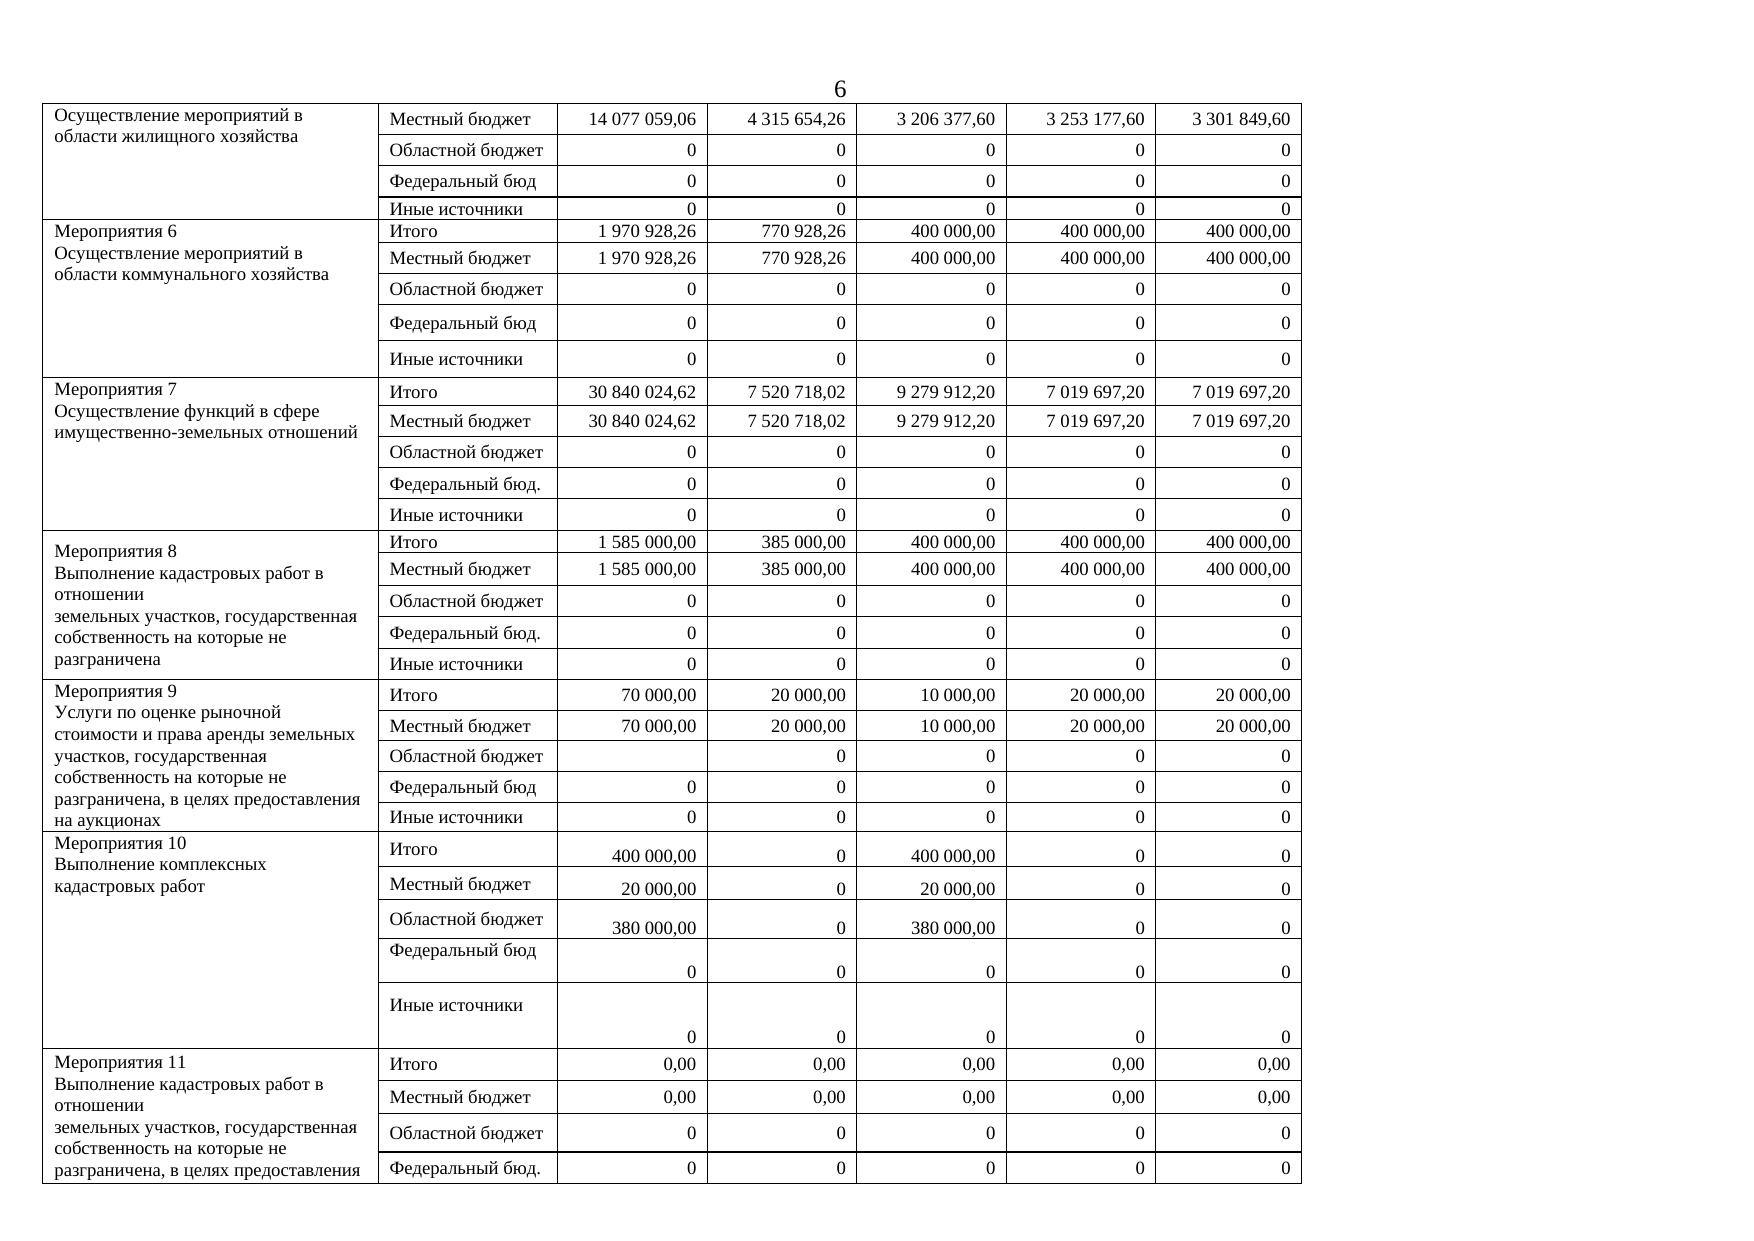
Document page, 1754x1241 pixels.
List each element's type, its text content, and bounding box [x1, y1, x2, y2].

table_cell 770 928,26 [708, 220, 856, 242]
table_cell 30 840 024,62 [558, 406, 707, 436]
table_cell Областной бюджет [379, 135, 557, 165]
table_cell 0 [708, 499, 856, 529]
table_cell 10 000,00 [857, 680, 1006, 710]
table_cell Итого [379, 220, 557, 242]
table_cell 0 [857, 617, 1006, 647]
table_cell 0,00 [558, 1049, 707, 1079]
table_cell 0 [558, 586, 707, 616]
table_cell 7 019 697,20 [1007, 378, 1155, 404]
table_cell 400 000,00 [857, 832, 1006, 866]
table_cell 0 [1007, 198, 1155, 219]
table_cell Мероприятия 10 Выполнение комплексных кадастровых работ [43, 832, 378, 1047]
table_cell 20 000,00 [857, 867, 1006, 899]
table_cell 380 000,00 [558, 900, 707, 938]
table_cell Федеральный бюд [379, 166, 557, 196]
table_cell 0 [1156, 198, 1301, 219]
table_cell 0 [558, 983, 707, 1047]
table_cell 0 [558, 468, 707, 498]
table_cell 400 000,00 [1156, 220, 1301, 242]
table_cell Федеральный бюд [379, 772, 557, 802]
table_cell 0 [708, 274, 856, 304]
table_cell 0 [1156, 1114, 1301, 1151]
table_cell 0 [1007, 803, 1155, 831]
table_cell 0 [1007, 939, 1155, 982]
table_cell 0 [1156, 741, 1301, 771]
table_cell Местный бюджет [379, 104, 557, 134]
table_cell Иные источники [379, 198, 557, 219]
table_cell 0 [708, 1114, 856, 1151]
table_cell 0 [857, 939, 1006, 982]
table_cell 0 [1156, 772, 1301, 802]
table_cell Местный бюджет [379, 867, 557, 899]
table_cell 0 [708, 772, 856, 802]
table_cell 20 000,00 [1156, 711, 1301, 740]
table_cell 0 [558, 499, 707, 529]
table_cell 20 000,00 [1156, 680, 1301, 710]
table_cell 400 000,00 [857, 243, 1006, 273]
table_cell 0,00 [1156, 1081, 1301, 1112]
table_cell 0 [708, 939, 856, 982]
table_cell 20 000,00 [708, 680, 856, 710]
table_cell 0 [1007, 617, 1155, 647]
table_cell [558, 741, 707, 771]
table_cell 0 [1156, 274, 1301, 304]
table_cell 0 [1156, 617, 1301, 647]
table_cell 0,00 [708, 1081, 856, 1112]
table_cell 0 [558, 617, 707, 647]
table_cell 0 [1156, 900, 1301, 938]
table_cell 0 [1007, 741, 1155, 771]
table_cell Местный бюджет [379, 553, 557, 585]
table_cell 0 [1007, 499, 1155, 529]
table_cell 0 [1156, 305, 1301, 340]
table_cell 0 [558, 135, 707, 165]
table_cell 0 [1007, 305, 1155, 340]
table_cell 0 [1156, 832, 1301, 866]
table_cell Областной бюджет [379, 741, 557, 771]
table_cell 0 [558, 649, 707, 679]
table_cell 0 [708, 198, 856, 219]
table_cell 0 [708, 617, 856, 647]
table_cell Итого [379, 531, 557, 552]
table_cell 0 [857, 1114, 1006, 1151]
table_cell 3 206 377,60 [857, 104, 1006, 134]
table_cell 0 [708, 867, 856, 899]
table_cell 0,00 [1007, 1049, 1155, 1079]
table_cell 0 [708, 649, 856, 679]
table_cell 0 [1156, 939, 1301, 982]
table_cell 0,00 [857, 1049, 1006, 1079]
table_cell 0 [558, 803, 707, 831]
table_cell Иные источники [379, 341, 557, 377]
table_cell 0,00 [857, 1081, 1006, 1112]
table_cell 3 301 849,60 [1156, 104, 1301, 134]
table_cell Мероприятия 11 Выполнение кадастровых работ в отношении земельных участков, государственная собственность на которые не разграничена, в целях предоставления гражданам, имеющим трех и более детей [43, 1049, 378, 1183]
table_cell 0 [857, 135, 1006, 165]
table_cell Иные источники [379, 499, 557, 529]
table_cell 0 [558, 437, 707, 467]
table_cell 0 [1007, 135, 1155, 165]
table_cell 0 [1007, 274, 1155, 304]
table_cell 400 000,00 [857, 220, 1006, 242]
table_cell 400 000,00 [1007, 531, 1155, 552]
table_cell 400 000,00 [1007, 243, 1155, 273]
table_cell 0 [857, 305, 1006, 340]
table_cell 0 [857, 198, 1006, 219]
table_cell 0 [857, 803, 1006, 831]
table_cell 0,00 [1007, 1081, 1155, 1112]
table_cell 70 000,00 [558, 711, 707, 740]
table_cell 30 840 024,62 [558, 378, 707, 404]
table_cell 0 [857, 468, 1006, 498]
table_cell 0 [1007, 832, 1155, 866]
table_cell 400 000,00 [1156, 553, 1301, 585]
table_cell Областной бюджет [379, 437, 557, 467]
table_cell 0 [1156, 135, 1301, 165]
table_cell 0 [1156, 166, 1301, 196]
table_cell 0 [1007, 1114, 1155, 1151]
table_cell 0 [708, 135, 856, 165]
table_cell 1 585 000,00 [558, 553, 707, 585]
table_cell Местный бюджет [379, 711, 557, 740]
table_cell 0 [1007, 1153, 1155, 1183]
table_cell 0 [1156, 341, 1301, 377]
table_cell Областной бюджет [379, 586, 557, 616]
table_cell 7 019 697,20 [1156, 406, 1301, 436]
table_cell Областной бюджет [379, 900, 557, 938]
table_cell 0 [558, 1153, 707, 1183]
table_cell 0 [1007, 983, 1155, 1047]
table_cell Итого [379, 832, 557, 866]
table_cell 7 520 718,02 [708, 406, 856, 436]
table_cell 0 [558, 939, 707, 982]
table_cell 0 [857, 649, 1006, 679]
table_cell 0 [1007, 437, 1155, 467]
table_cell Федеральный бюд. [379, 1153, 557, 1183]
table_cell 3 253 177,60 [1007, 104, 1155, 134]
table_cell 0 [857, 437, 1006, 467]
table_cell 0 [708, 341, 856, 377]
table_cell 0 [708, 468, 856, 498]
table_cell 0,00 [1156, 1049, 1301, 1079]
table_cell Мероприятия 8 Выполнение кадастровых работ в отношении земельных участков, государственная собственность на которые не разграничена [43, 531, 378, 679]
table_cell 0 [558, 341, 707, 377]
table_cell 0 [857, 166, 1006, 196]
table_cell Итого [379, 1049, 557, 1079]
table_cell 0 [558, 166, 707, 196]
table_cell 0 [1007, 649, 1155, 679]
table_cell 0 [1156, 499, 1301, 529]
table_cell 0 [1156, 983, 1301, 1047]
table_cell 0 [1007, 900, 1155, 938]
table_cell 10 000,00 [857, 711, 1006, 740]
table_cell 0 [1007, 468, 1155, 498]
table_cell 0 [708, 900, 856, 938]
table_cell 0 [708, 803, 856, 831]
table_cell 0 [708, 437, 856, 467]
table_cell 9 279 912,20 [857, 406, 1006, 436]
table_cell 385 000,00 [708, 531, 856, 552]
table_cell 20 000,00 [708, 711, 856, 740]
table_cell 0 [857, 274, 1006, 304]
table_cell 0 [1007, 772, 1155, 802]
table_cell 20 000,00 [1007, 680, 1155, 710]
table_cell 0 [857, 772, 1006, 802]
table_cell 0 [1156, 1153, 1301, 1183]
table_cell Местный бюджет [379, 1081, 557, 1112]
table_cell Местный бюджет [379, 406, 557, 436]
table_cell 0 [1156, 437, 1301, 467]
table_cell Итого [379, 680, 557, 710]
table_cell Мероприятия 9 Услуги по оценке рыночной стоимости и права аренды земельных участков, государственная собственность на которые не разграничена, в целях предоставления на аукционах [43, 680, 378, 831]
table_cell 0 [558, 198, 707, 219]
table_cell Областной бюджет [379, 1114, 557, 1151]
table_cell 0 [708, 166, 856, 196]
table_cell Местный бюджет [379, 243, 557, 273]
table_cell Итого [379, 378, 557, 404]
table_cell 0 [708, 305, 856, 340]
table_cell 7 019 697,20 [1156, 378, 1301, 404]
table_cell 0 [1156, 803, 1301, 831]
table_cell 0 [857, 983, 1006, 1047]
table_cell 0 [857, 1153, 1006, 1183]
table_cell 0 [857, 341, 1006, 377]
table_cell 400 000,00 [857, 531, 1006, 552]
table_cell 0 [1156, 586, 1301, 616]
table_cell 400 000,00 [1007, 553, 1155, 585]
table_cell 0 [1156, 649, 1301, 679]
table_cell 0 [558, 772, 707, 802]
table_cell 385 000,00 [708, 553, 856, 585]
table_cell Федеральный бюд [379, 939, 557, 982]
table_cell 1 970 928,26 [558, 220, 707, 242]
table_cell 0 [1007, 586, 1155, 616]
table_cell 7 019 697,20 [1007, 406, 1155, 436]
table_cell 400 000,00 [1007, 220, 1155, 242]
table_cell 0 [558, 305, 707, 340]
table_cell 20 000,00 [558, 867, 707, 899]
table_cell 770 928,26 [708, 243, 856, 273]
table_cell Иные источники [379, 649, 557, 679]
table_cell 0 [1007, 341, 1155, 377]
table_cell 0 [708, 586, 856, 616]
table_cell 0 [558, 1114, 707, 1151]
table_cell 14 077 059,06 [558, 104, 707, 134]
table_cell Иные источники [379, 803, 557, 831]
table_cell 70 000,00 [558, 680, 707, 710]
table_cell 0,00 [708, 1049, 856, 1079]
table_cell 0 [708, 832, 856, 866]
table_cell 0 [708, 983, 856, 1047]
table_cell 1 585 000,00 [558, 531, 707, 552]
table_cell Мероприятия 6 Осуществление мероприятий в области коммунального хозяйства [43, 220, 378, 377]
table_cell 0 [558, 274, 707, 304]
table_cell 400 000,00 [558, 832, 707, 866]
table_cell 20 000,00 [1007, 711, 1155, 740]
table_cell 0 [857, 741, 1006, 771]
table_cell Федеральный бюд [379, 305, 557, 340]
table_cell 0 [857, 586, 1006, 616]
table_cell 0 [1007, 166, 1155, 196]
table_cell 380 000,00 [857, 900, 1006, 938]
table_cell 0 [1156, 867, 1301, 899]
table_cell 1 970 928,26 [558, 243, 707, 273]
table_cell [43, 104, 378, 219]
table_cell Иные источники [379, 983, 557, 1047]
table_cell 9 279 912,20 [857, 378, 1006, 404]
table_cell Федеральный бюд. [379, 468, 557, 498]
table_cell 0 [1007, 867, 1155, 899]
table_cell 400 000,00 [1156, 531, 1301, 552]
table_cell Федеральный бюд. [379, 617, 557, 647]
table_cell 4 315 654,26 [708, 104, 856, 134]
table_cell 0 [708, 1153, 856, 1183]
table_cell 7 520 718,02 [708, 378, 856, 404]
table_cell 400 000,00 [857, 553, 1006, 585]
table_cell Областной бюджет [379, 274, 557, 304]
table_cell Мероприятия 7 Осуществление функций в сфере имущественно-земельных отношений [43, 378, 378, 529]
table_cell 0 [1156, 468, 1301, 498]
table_cell 0,00 [558, 1081, 707, 1112]
table_cell 0 [857, 499, 1006, 529]
table_cell 0 [708, 741, 856, 771]
table_cell 400 000,00 [1156, 243, 1301, 273]
